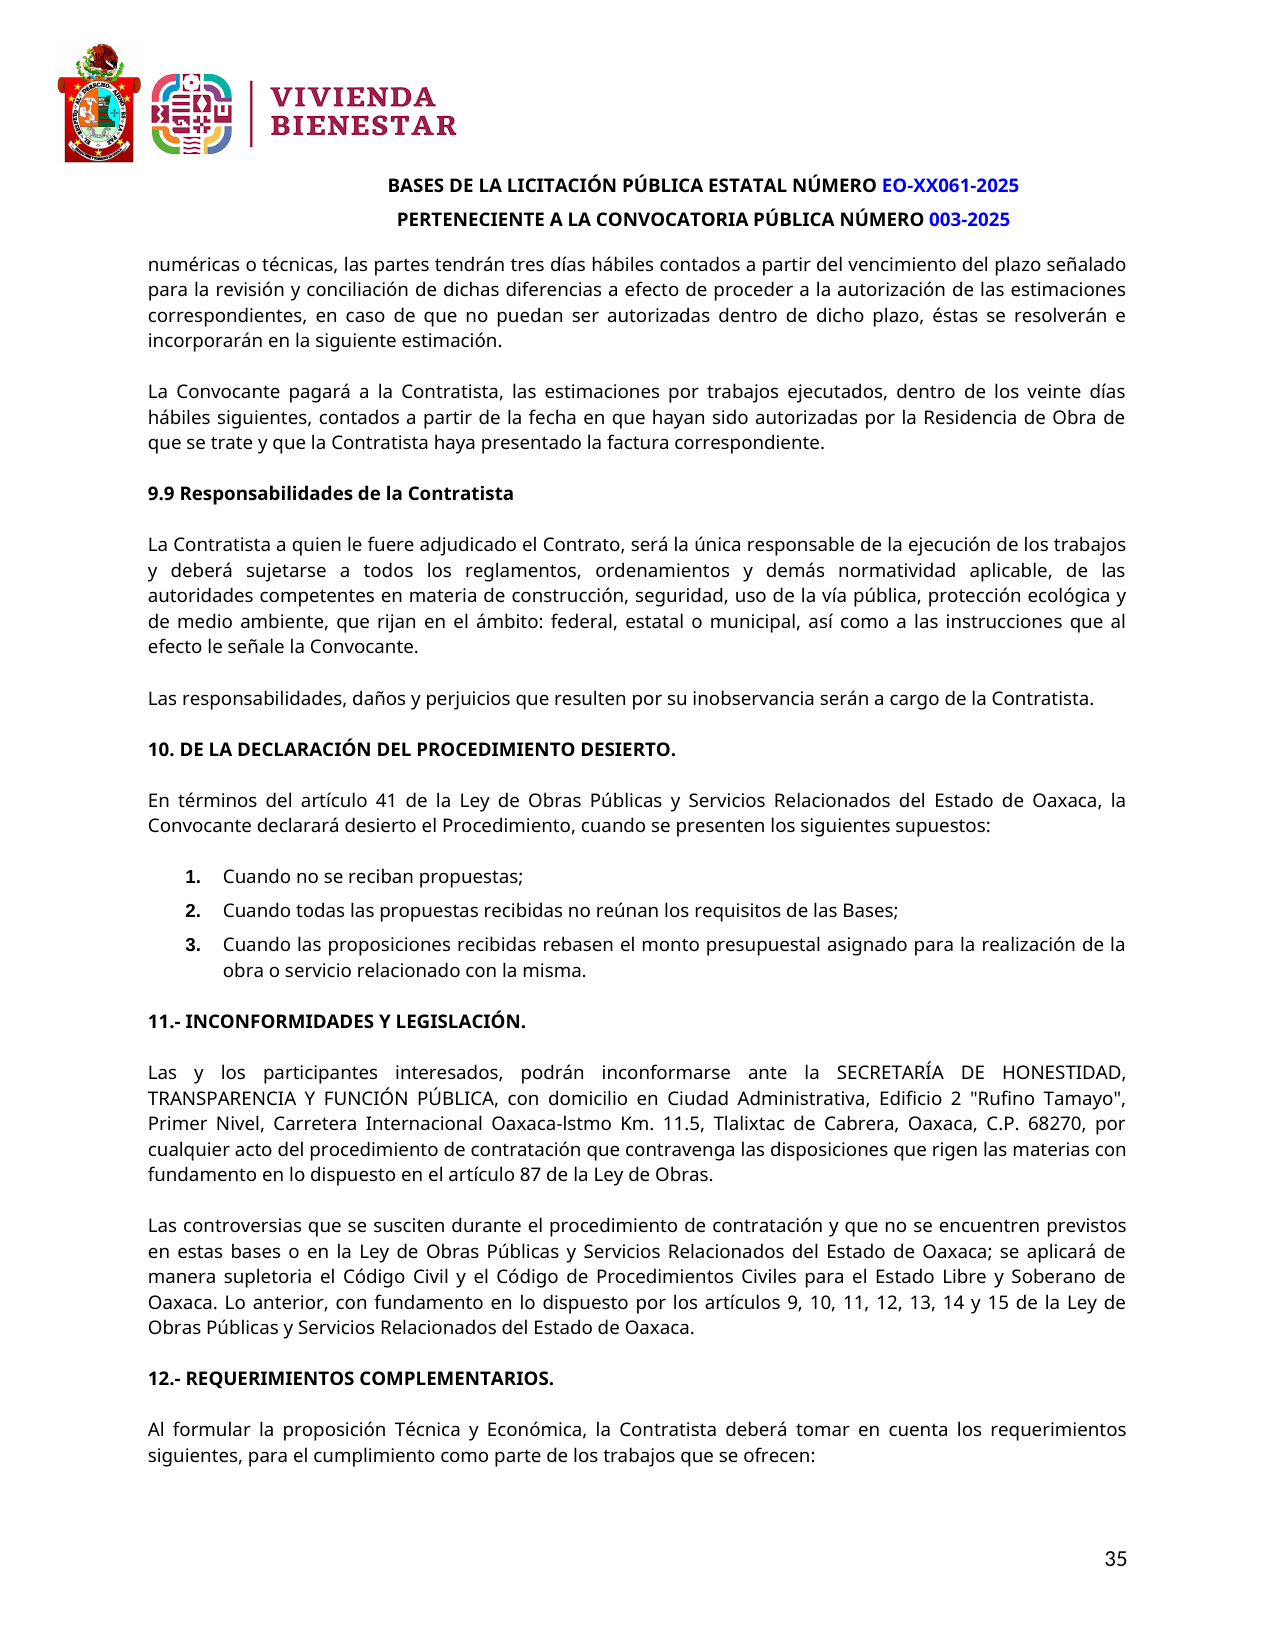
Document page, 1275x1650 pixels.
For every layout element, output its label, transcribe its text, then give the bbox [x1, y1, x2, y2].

text 10. DE LA DECLARACIÓN DEL PROCEDIMIENTO DESIERTO. [148, 736, 1127, 761]
text Las y los participantes interesados, podrán inconformarse ante la SECRETARÍA DE HONESTIDAD, TRANSPARENCIA Y FUNCIÓN PÚBLICA, con domicilio en Ciudad Administrativa, Edificio 2 "Rufino Tamayo", Primer Nivel, Carretera Internacional Oaxaca-lstmo Km. 11.5, Tlalixtac de Cabrera, Oaxaca, C.P. 68270, por cualquier acto del procedimiento de contratación que contravenga las disposiciones que rigen las materias con fundamento en lo dispuesto en el artículo 87 de la Ley de Obras. [148, 1059, 1127, 1187]
text 12.- REQUERIMIENTOS COMPLEMENTARIOS. [148, 1366, 1127, 1391]
list Cuando todas las propuestas recibidas no reúnan los requisitos de las Bases; [185, 898, 1127, 923]
text Las controversias que se susciten durante el procedimiento de contratación y que no se encuentren previstos en estas bases o en la Ley de Obras Públicas y Servicios Relacionados del Estado de Oaxaca; se aplicará de manera supletoria el Código Civil y el Código de Procedimientos Civiles para el Estado Libre y Soberano de Oaxaca. Lo anterior, con fundamento en lo dispuesto por los artículos 9, 10, 11, 12, 13, 14 y 15 de la Ley de Obras Públicas y Servicios Relacionados del Estado de Oaxaca. [148, 1212, 1127, 1340]
text En términos del artículo 41 de la Ley de Obras Públicas y Servicios Relacionados del Estado de Oaxaca, la Convocante declarará desierto el Procedimiento, cuando se presenten los siguientes supuestos: [148, 787, 1127, 838]
list Cuando no se reciban propuestas; [185, 863, 1127, 889]
picture [147, 66, 473, 163]
text La Convocante pagará a la Contratista, las estimaciones por trabajos ejecutados, dentro de los veinte días hábiles siguientes, contados a partir de la fecha en que hayan sido autorizadas por la Residencia de Obra de que se trate y que la Contratista haya presentado la factura correspondiente. [148, 379, 1127, 455]
text Las responsabilidades, daños y perjuicios que resulten por su inobservancia serán a cargo de la Contratista. [148, 685, 1127, 710]
list Cuando las proposiciones recibidas rebasen el monto presupuestal asignado para la realización de la obra o servicio relacionado con la misma. [185, 932, 1127, 983]
text Al formular la proposición Técnica y Económica, la Contratista deberá tomar en cuenta los requerimientos siguientes, para el cumplimiento como parte de los trabajos que se ofrecen: [148, 1417, 1127, 1468]
text La Contratista a quien le fuere adjudicado el Contrato, será la única responsable de la ejecución de los trabajos y deberá sujetarse a todos los reglamentos, ordenamientos y demás normatividad aplicable, de las autoridades competentes en materia de construcción, seguridad, uso de la vía pública, protección ecológica y de medio ambiente, que rijan en el ámbito: federal, estatal o municipal, así como a las instrucciones que al efecto le señale la Convocante. [148, 532, 1127, 659]
text 9.9 Responsabilidades de la Contratista [148, 481, 1127, 506]
text 11.- INCONFORMIDADES Y LEGISLACIÓN. [148, 1008, 1127, 1034]
picture [55, 42, 143, 165]
